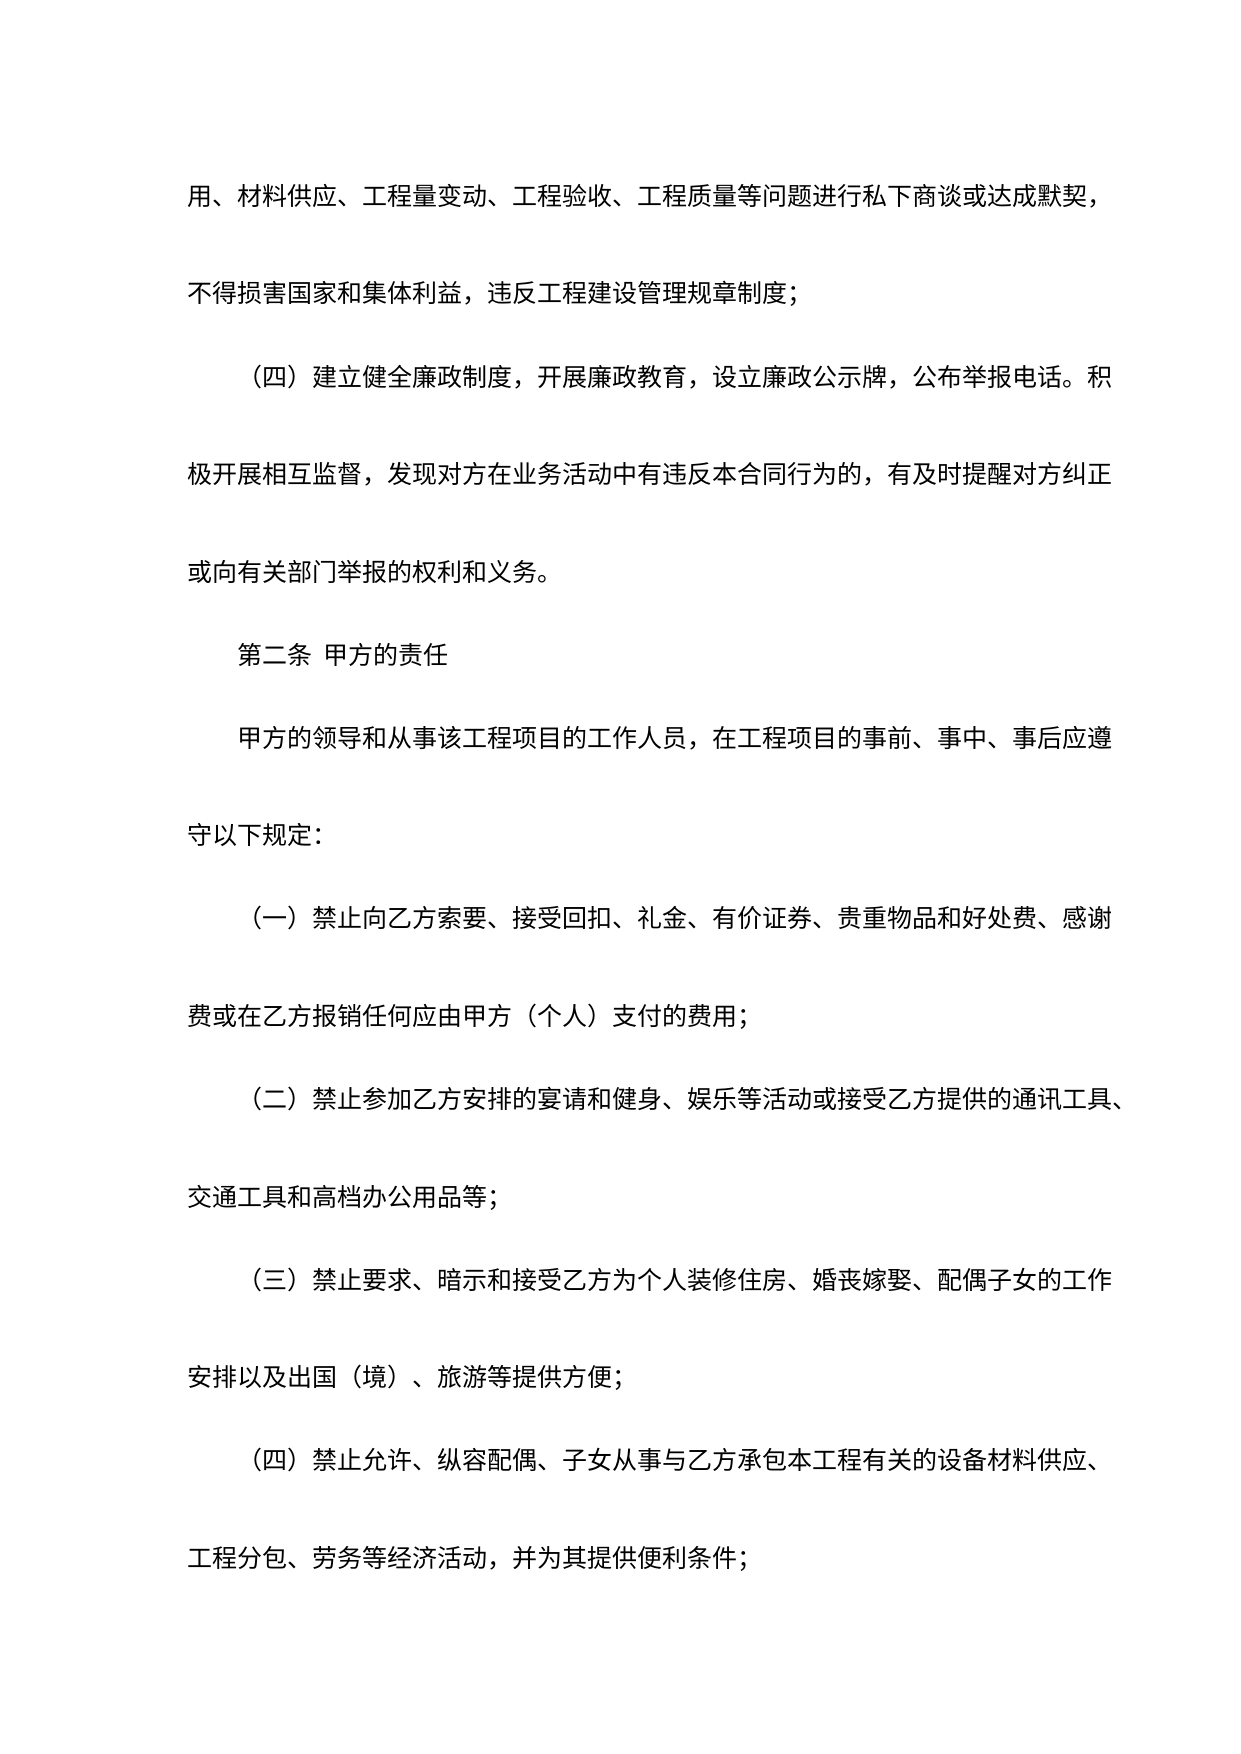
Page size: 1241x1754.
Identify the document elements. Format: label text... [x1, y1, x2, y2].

text （四）禁止允许、纵容配偶、子女从事与乙方承包本工程有关的设备材料供应、工程分包、劳务等经济活动，并为其提供便利条件； [187, 1426, 1112, 1589]
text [187, 162, 1112, 324]
text （二）禁止参加乙方安排的宴请和健身、娱乐等活动或接受乙方提供的通讯工具、交通工具和高档办公用品等； [187, 1065, 1112, 1228]
text （四）建立健全廉政制度，开展廉政教育，设立廉政公示牌，公布举报电话。积极开展相互监督，发现对方在业务活动中有违反本合同行为的，有及时提醒对方纠正或向有关部门举报的权利和义务。 [187, 343, 1112, 603]
text 第二条 甲方的责任 [187, 621, 1112, 686]
text 甲方的领导和从事该工程项目的工作人员，在工程项目的事前、事中、事后应遵守以下规定： [187, 704, 1112, 866]
text （一）禁止向乙方索要、接受回扣、礼金、有价证券、贵重物品和好处费、感谢费或在乙方报销任何应由甲方（个人）支付的费用； [187, 884, 1112, 1047]
text （三）禁止要求、暗示和接受乙方为个人装修住房、婚丧嫁娶、配偶子女的工作安排以及出国（境）、旅游等提供方便； [187, 1246, 1112, 1408]
